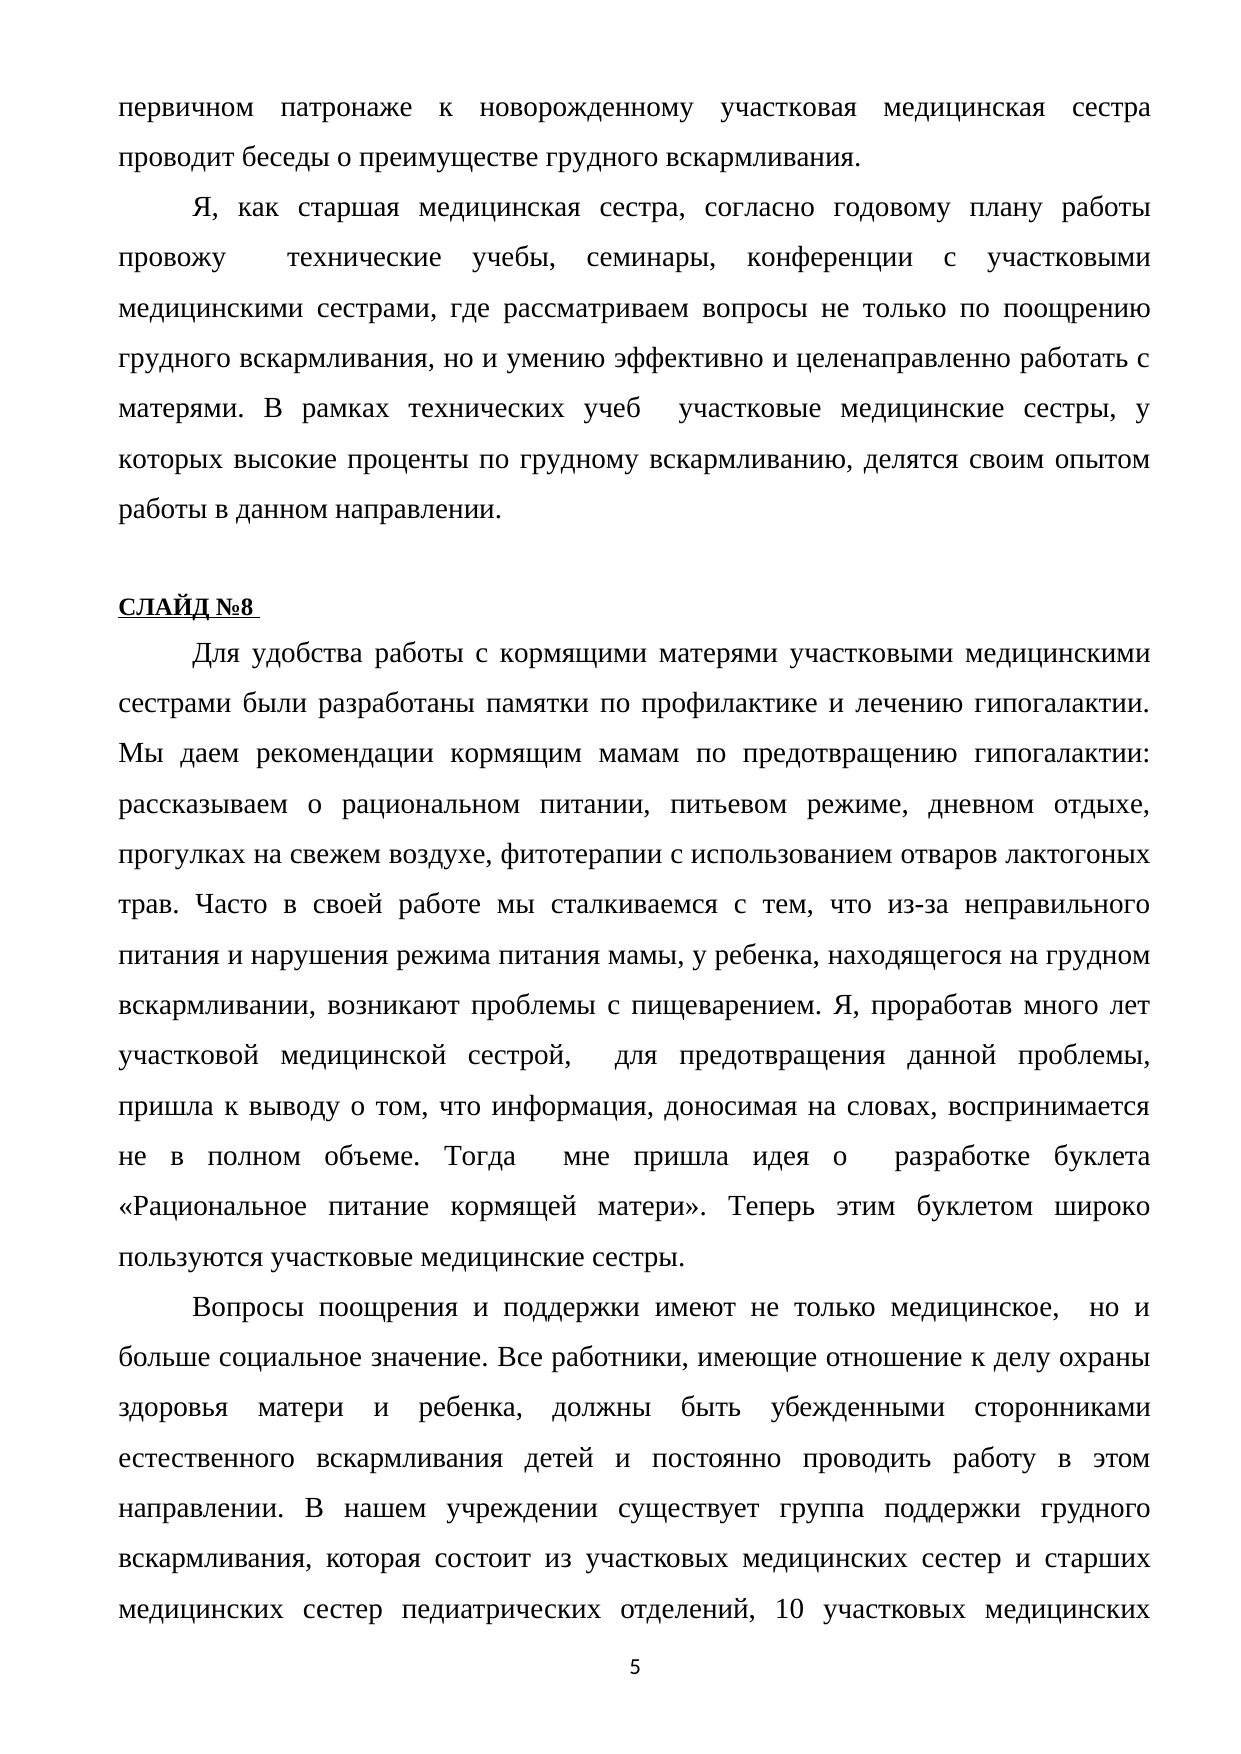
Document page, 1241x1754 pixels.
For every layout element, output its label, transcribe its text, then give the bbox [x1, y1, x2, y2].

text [118, 1289, 1152, 1624]
text Слайд №8 [118, 592, 1152, 621]
text Для удобства работы с кормящими матерями участковыми медицинскими сестрами были разработаны памятки по профилактике и лечению гипогалактии. Мы даем рекомендации кормящим мамам по предотвращению гипогалактии: рассказываем о рациональном питании, питьевом режиме, дневном отдыхе, прогулках на свежем воздухе, фитотерапии с использованием отваров лактогоных трав. Часто в своей работе мы сталкиваемся с тем, что из-за неправильного питания и нарушения режима питания мамы, у ребенка, находящегося на грудном вскармливании, возникают проблемы с пищеварением. Я, проработав много лет участковой медицинской сестрой, для предотвращения данной проблемы, пришла к выводу о том, что информация, доносимая на словах, воспринимается не в полном объеме. Тогда мне пришла идея о разработке буклета «Рациональное питание кормящей матери». Теперь этим буклетом широко пользуются участковые медицинские сестры. [118, 635, 1152, 1272]
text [118, 89, 1152, 172]
text Я, как старшая медицинская сестра, согласно годовому плану работы провожу технические учебы, семинары, конференции с участковыми медицинскими сестрами, где рассматриваем вопросы не только по поощрению грудного вскармливания, но и умению эффективно и целенаправленно работать с матерями. В рамках технических учеб участковые медицинские сестры, у которых высокие проценты по грудному вскармливанию, делятся своим опытом работы в данном направлении. [118, 189, 1152, 525]
